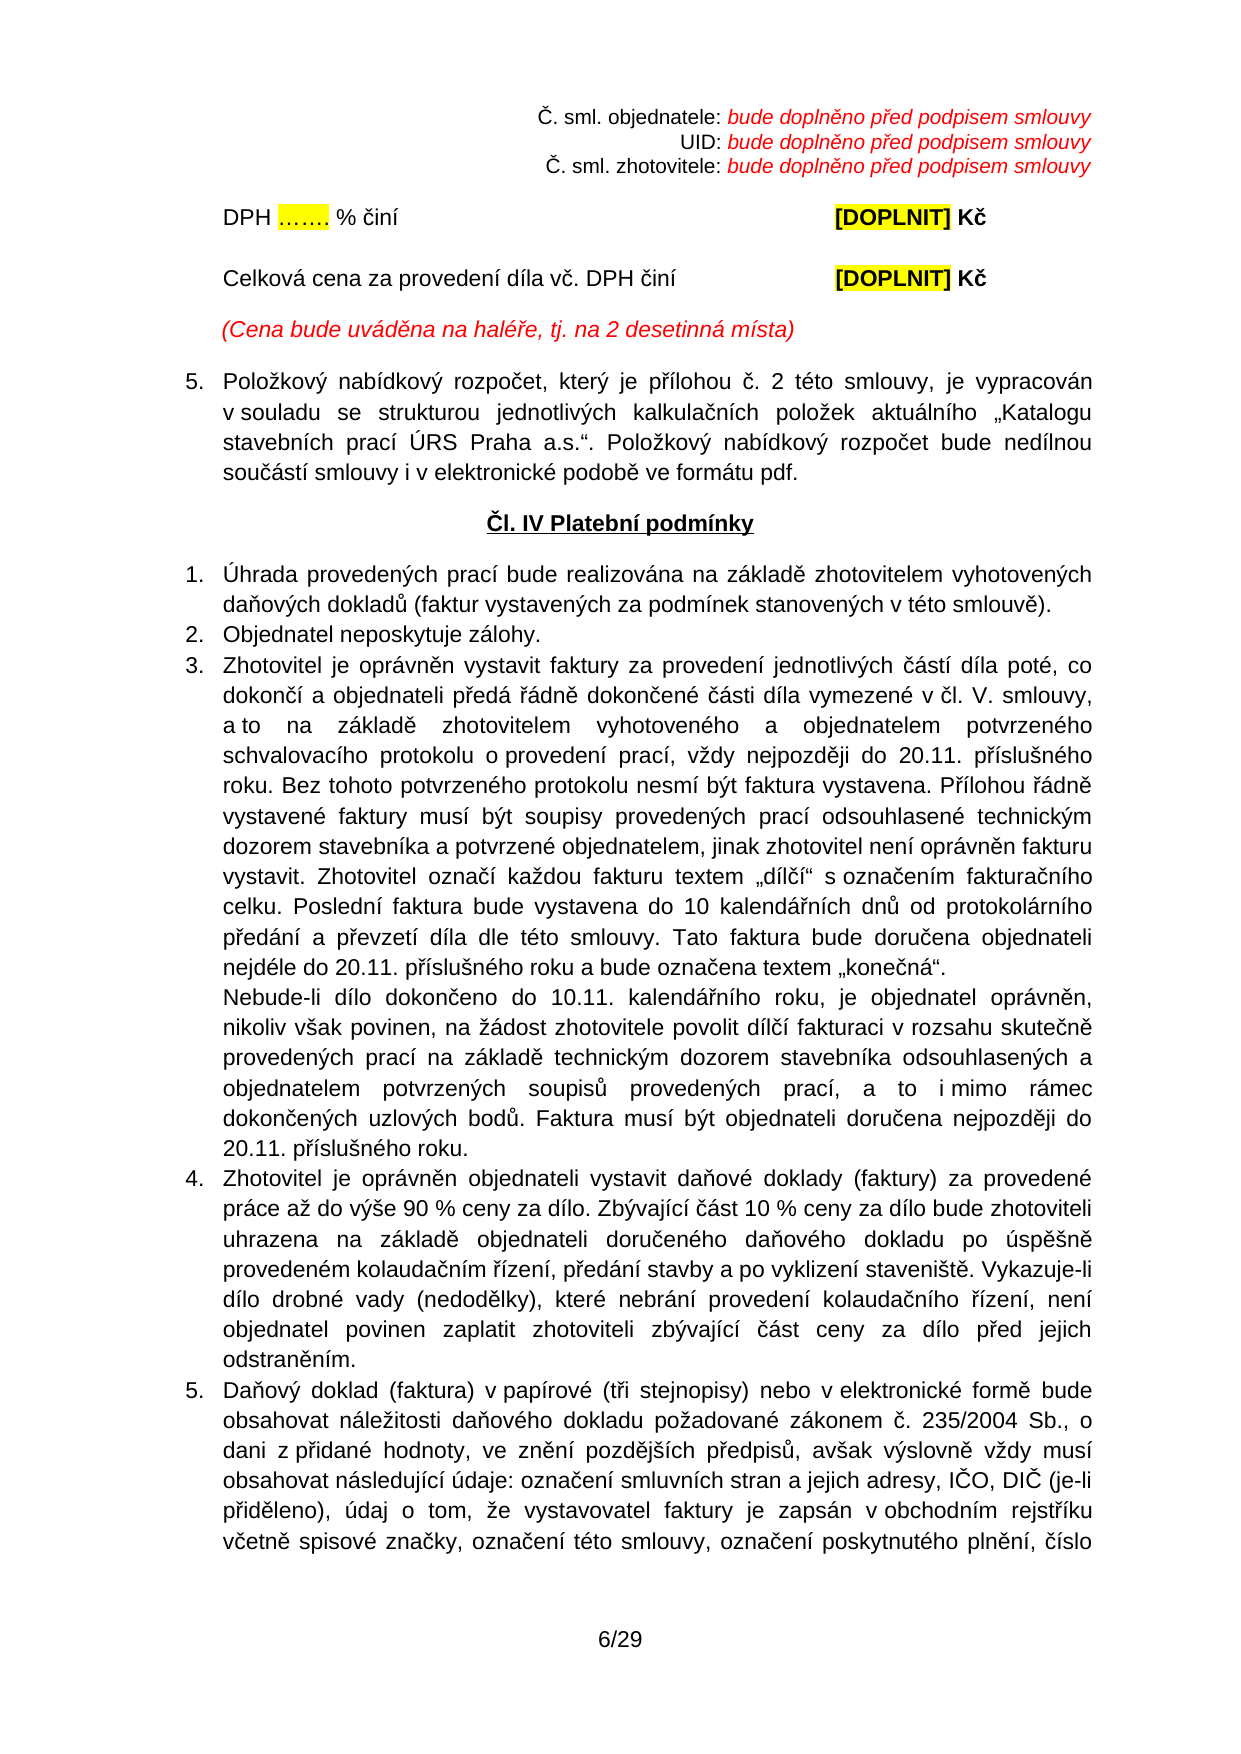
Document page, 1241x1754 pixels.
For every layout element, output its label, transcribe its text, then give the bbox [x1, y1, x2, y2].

list Položkový nabídkový rozpočet, který je přílohou č. 2 této smlouvy, je vypracován v souladu se strukturou jednotlivých kalkulačních položek aktuálního „Katalogu stavebních prací ÚRS Praha a.s.“. Položkový nabídkový rozpočet bude nedílnou součástí smlouvy i v elektronické podobě ve formátu pdf. [185, 368, 1093, 485]
list Zhotovitel je oprávněn objednateli vystavit daňové doklady (faktury) za provedené práce až do výše 90 % ceny za dílo. Zbývající část 10 % ceny za dílo bude zhotoviteli uhrazena na základě objednateli doručeného daňového dokladu po úspěšně provedeném kolaudačním řízení, předání stavby a po vyklizení staveniště. Vykazuje-li dílo drobné vady (nedodělky), které nebrání provedení kolaudačního řízení, není objednatel povinen zaplatit zhotoviteli zbývající část ceny za dílo před jejich odstraněním. [185, 1165, 1093, 1373]
list Nebude-li dílo dokončeno do 10.11. kalendářního roku, je objednatel oprávněn, nikoliv však povinen, na žádost zhotovitele povolit dílčí fakturaci v rozsahu skutečně provedených prací na základě technickým dozorem stavebníka odsouhlasených a objednatelem potvrzených soupisů provedených prací, a to i mimo rámec dokončených uzlových bodů. Faktura musí být objednateli doručena nejpozději do 20.11. příslušného roku. [223, 984, 1093, 1161]
list Objednatel neposkytuje zálohy. [185, 621, 1093, 648]
text (Cena bude uváděna na haléře, tj. na 2 desetinná místa) [148, 316, 1093, 342]
list Úhrada provedených prací bude realizována na základě zhotovitelem vyhotovených daňových dokladů (faktur vystavených za podmínek stanovených v této smlouvě). [185, 561, 1093, 617]
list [185, 1377, 1093, 1554]
list Zhotovitel je oprávněn vystavit faktury za provedení jednotlivých částí díla poté, co dokončí a objednateli předá řádně dokončené části díla vymezené v čl. V. smlouvy, a to na základě zhotovitelem vyhotoveného a objednatelem potvrzeného schvalovacího protokolu o provedení prací, vždy nejpozději do 20.11. příslušného roku. Bez tohoto potvrzeného protokolu nesmí být faktura vystavena. Přílohou řádně vystavené faktury musí být soupisy provedených prací odsouhlasené technickým dozorem stavebníka a potvrzené objednatelem, jinak zhotovitel není oprávněn fakturu vystavit. Zhotovitel označí každou fakturu textem „dílčí“ s označením fakturačního celku. Poslední faktura bude vystavena do 10 kalendářních dnů od protokolárního předání a převzetí díla dle této smlouvy. Tato faktura bude doručena objednateli nejdéle do 20.11. příslušného roku a bude označena textem „konečná“. [185, 652, 1093, 980]
list Celková cena za provedení díla vč. DPH činí [DOPLNIT] Kč [223, 264, 1093, 291]
list DPH ……. % činí [DOPLNIT] Kč [223, 204, 1093, 261]
text Čl. IV Platební podmínky [148, 510, 1093, 536]
